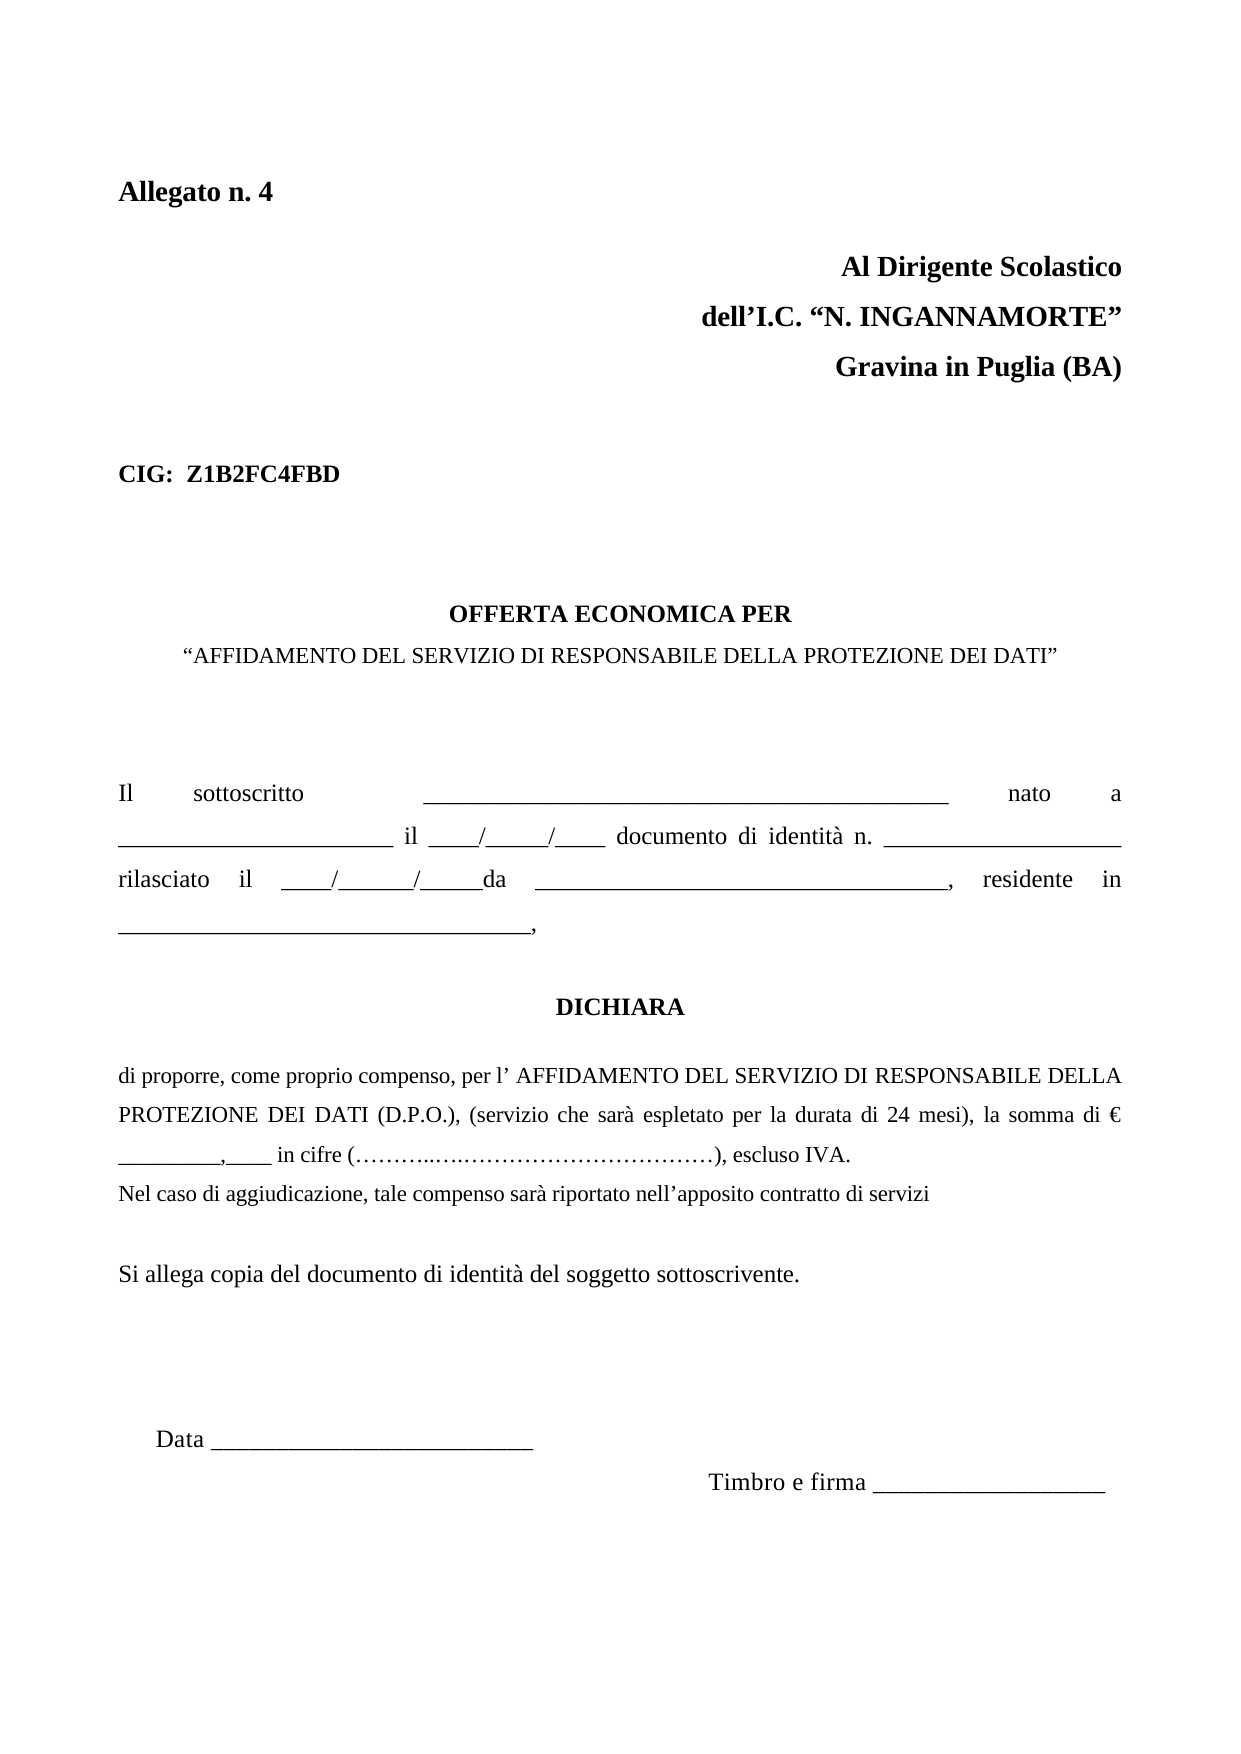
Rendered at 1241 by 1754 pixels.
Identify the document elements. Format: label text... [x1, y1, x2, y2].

text Data _________________________ [156, 1424, 1122, 1453]
text di proporre, come proprio compenso, per l’ AFFIDAMENTO DEL SERVIZIO DI RESPONSABILE DELLA PROTEZIONE DEI DATI (D.P.O.), (servizio che sarà espletato per la durata di 24 mesi), la somma di € _________,____ in cifre (………..….……………………………), escluso IVA. [118, 1062, 1122, 1167]
text dell’I.C. “N. INGANNAMORTE” [118, 299, 1122, 332]
text Nel caso di aggiudicazione, tale compenso sarà riportato nell’apposito contratto di servizi [118, 1180, 1122, 1207]
text Al Dirigente Scolastico [118, 249, 1122, 282]
text CIG: Z1B2FC4FBD [118, 459, 1122, 488]
text Allegato n. 4 [118, 174, 1122, 207]
text Gravina in Puglia (BA) [118, 349, 1122, 383]
text OFFERTA ECONOMICA PER [118, 599, 1122, 628]
text Il sottoscritto __________________________________________ nato a ______________________ il ____/_____/____ documento di identità n. ___________________ rilasciato il ____/______/_____da _________________________________, residente in _________________________________, [118, 778, 1122, 936]
text Timbro e firma __________________ [672, 1467, 1122, 1496]
text DICHIARA [118, 992, 1122, 1021]
text “AFFIDAMENTO DEL SERVIZIO DI RESPONSABILE DELLA PROTEZIONE DEI DATI” [118, 642, 1122, 669]
text Si allega copia del documento di identità del soggetto sottoscrivente. [118, 1259, 1114, 1288]
